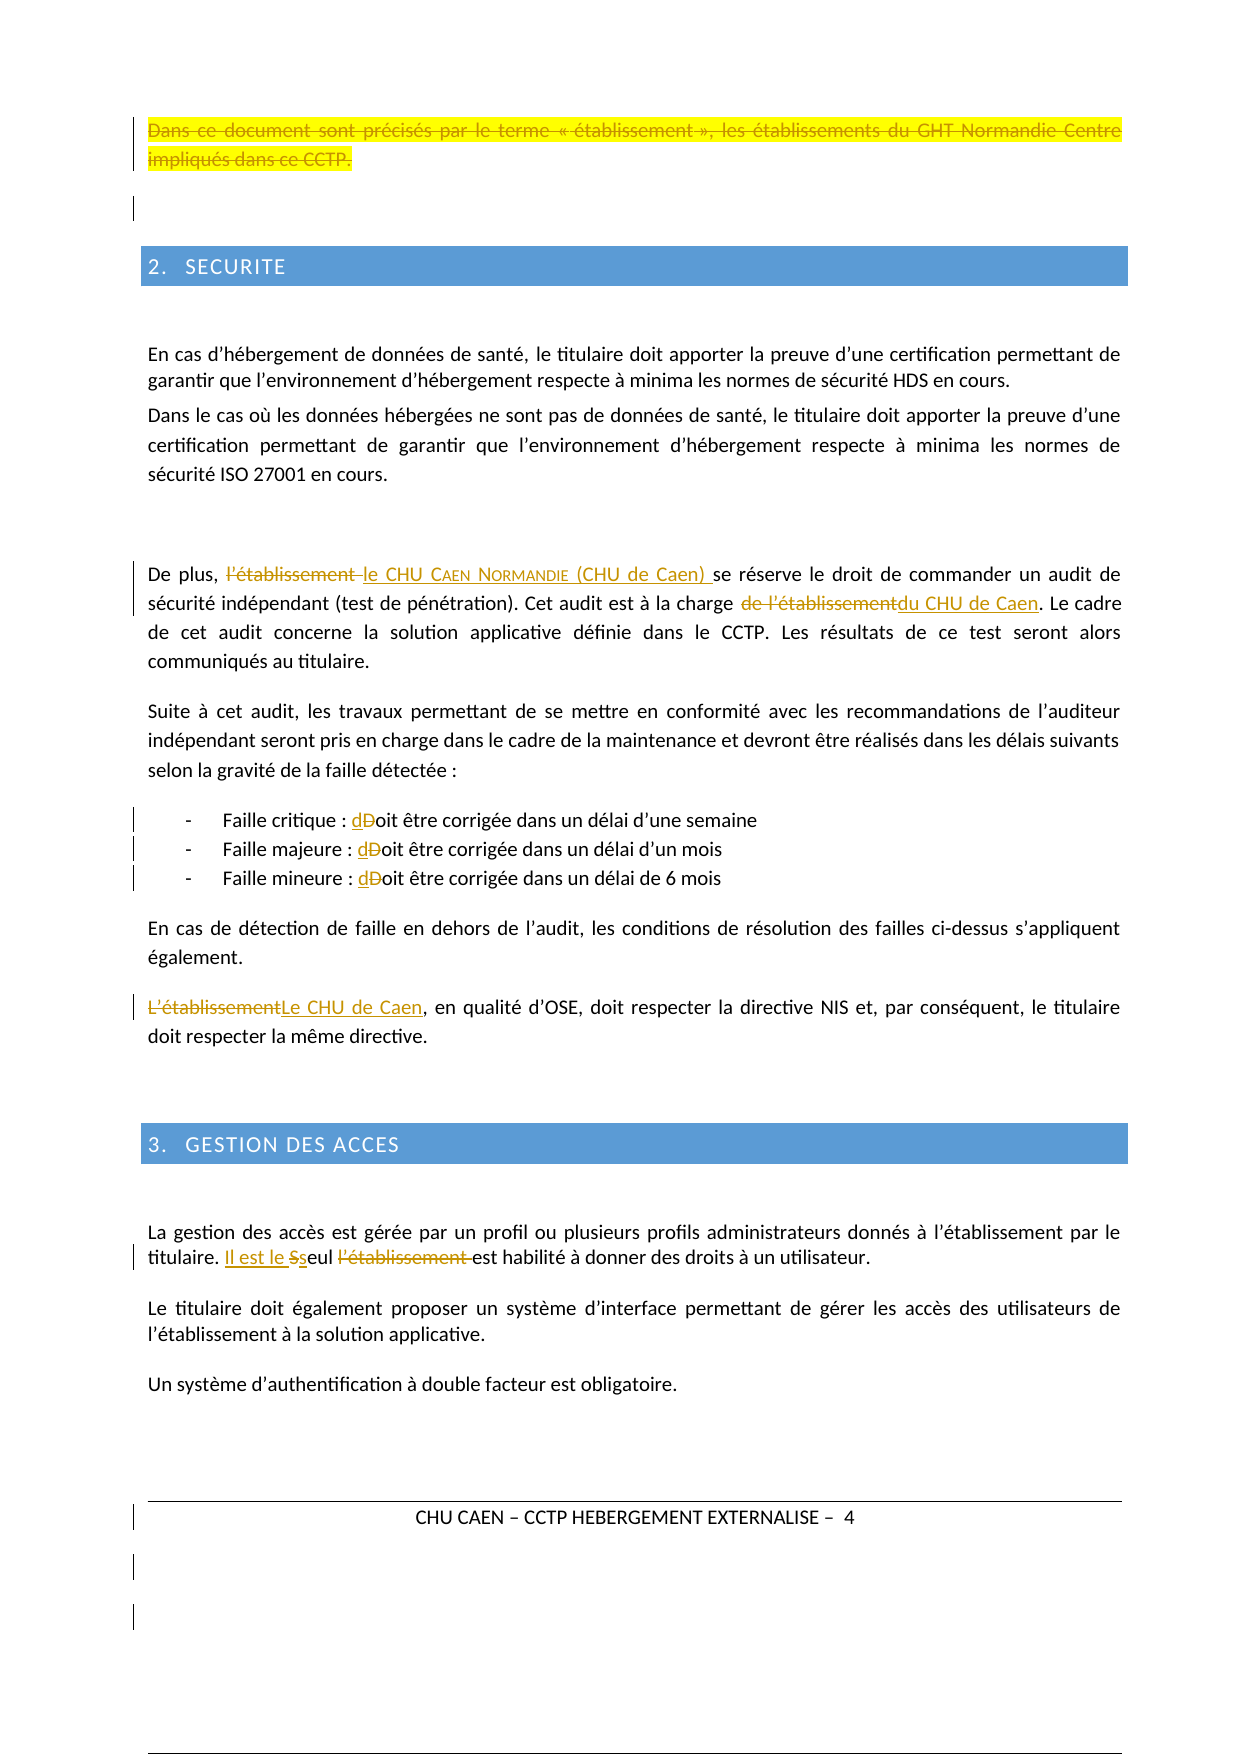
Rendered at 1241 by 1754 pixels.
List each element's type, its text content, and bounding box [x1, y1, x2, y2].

text La gestion des accès est gérée par un profil ou plusieurs profils administrateurs donnés à l’établissement par le titulaire. eul est habilité à donner des droits à un utilisateur. [148, 1219, 1122, 1270]
text Suite à cet audit, les travaux permettant de se mettre en conformité avec les recommandations de l’auditeur indépendant seront pris en charge dans le cadre de la maintenance et devront être réalisés dans les délais suivants selon la gravité de la faille détectée : [148, 698, 1122, 782]
subtitle Gestion des acces [148, 1130, 1122, 1158]
list Faille majeure : oit être corrigée dans un délai d’un mois [185, 836, 1122, 861]
subtitle SECURITE [148, 252, 1122, 280]
text Un système d’authentification à double facteur est obligatoire. [148, 1372, 1122, 1397]
text En cas d’hébergement de données de santé, le titulaire doit apporter la preuve d’une certification permettant de garantir que l’environnement d’hébergement respecte à minima les normes de sécurité HDS en cours. [148, 341, 1122, 392]
text En cas de détection de faille en dehors de l’audit, les conditions de résolution des failles ci-dessus s’appliquent également. [148, 915, 1122, 970]
text Le titulaire doit également proposer un système d’interface permettant de gérer les accès des utilisateurs de l’établissement à la solution applicative. [148, 1295, 1122, 1346]
text , en qualité d’OSE, doit respecter la directive NIS et, par conséquent, le titulaire doit respecter la même directive. [148, 994, 1122, 1049]
text De plus, se réserve le droit de commander un audit de sécurité indépendant (test de pénétration). Cet audit est à la charge . Le cadre de cet audit concerne la solution applicative définie dans le CCTP. Les résultats de ce test seront alors communiqués au titulaire. [148, 561, 1122, 674]
list Faille critique : oit être corrigée dans un délai d’une semaine [185, 807, 1122, 832]
list Faille mineure : oit être corrigée dans un délai de 6 mois [185, 865, 1122, 891]
text Dans le cas où les données hébergées ne sont pas de données de santé, le titulaire doit apporter la preuve d’une certification permettant de garantir que l’environnement d’hébergement respecte à minima les normes de sécurité ISO 27001 en cours. [148, 403, 1122, 486]
